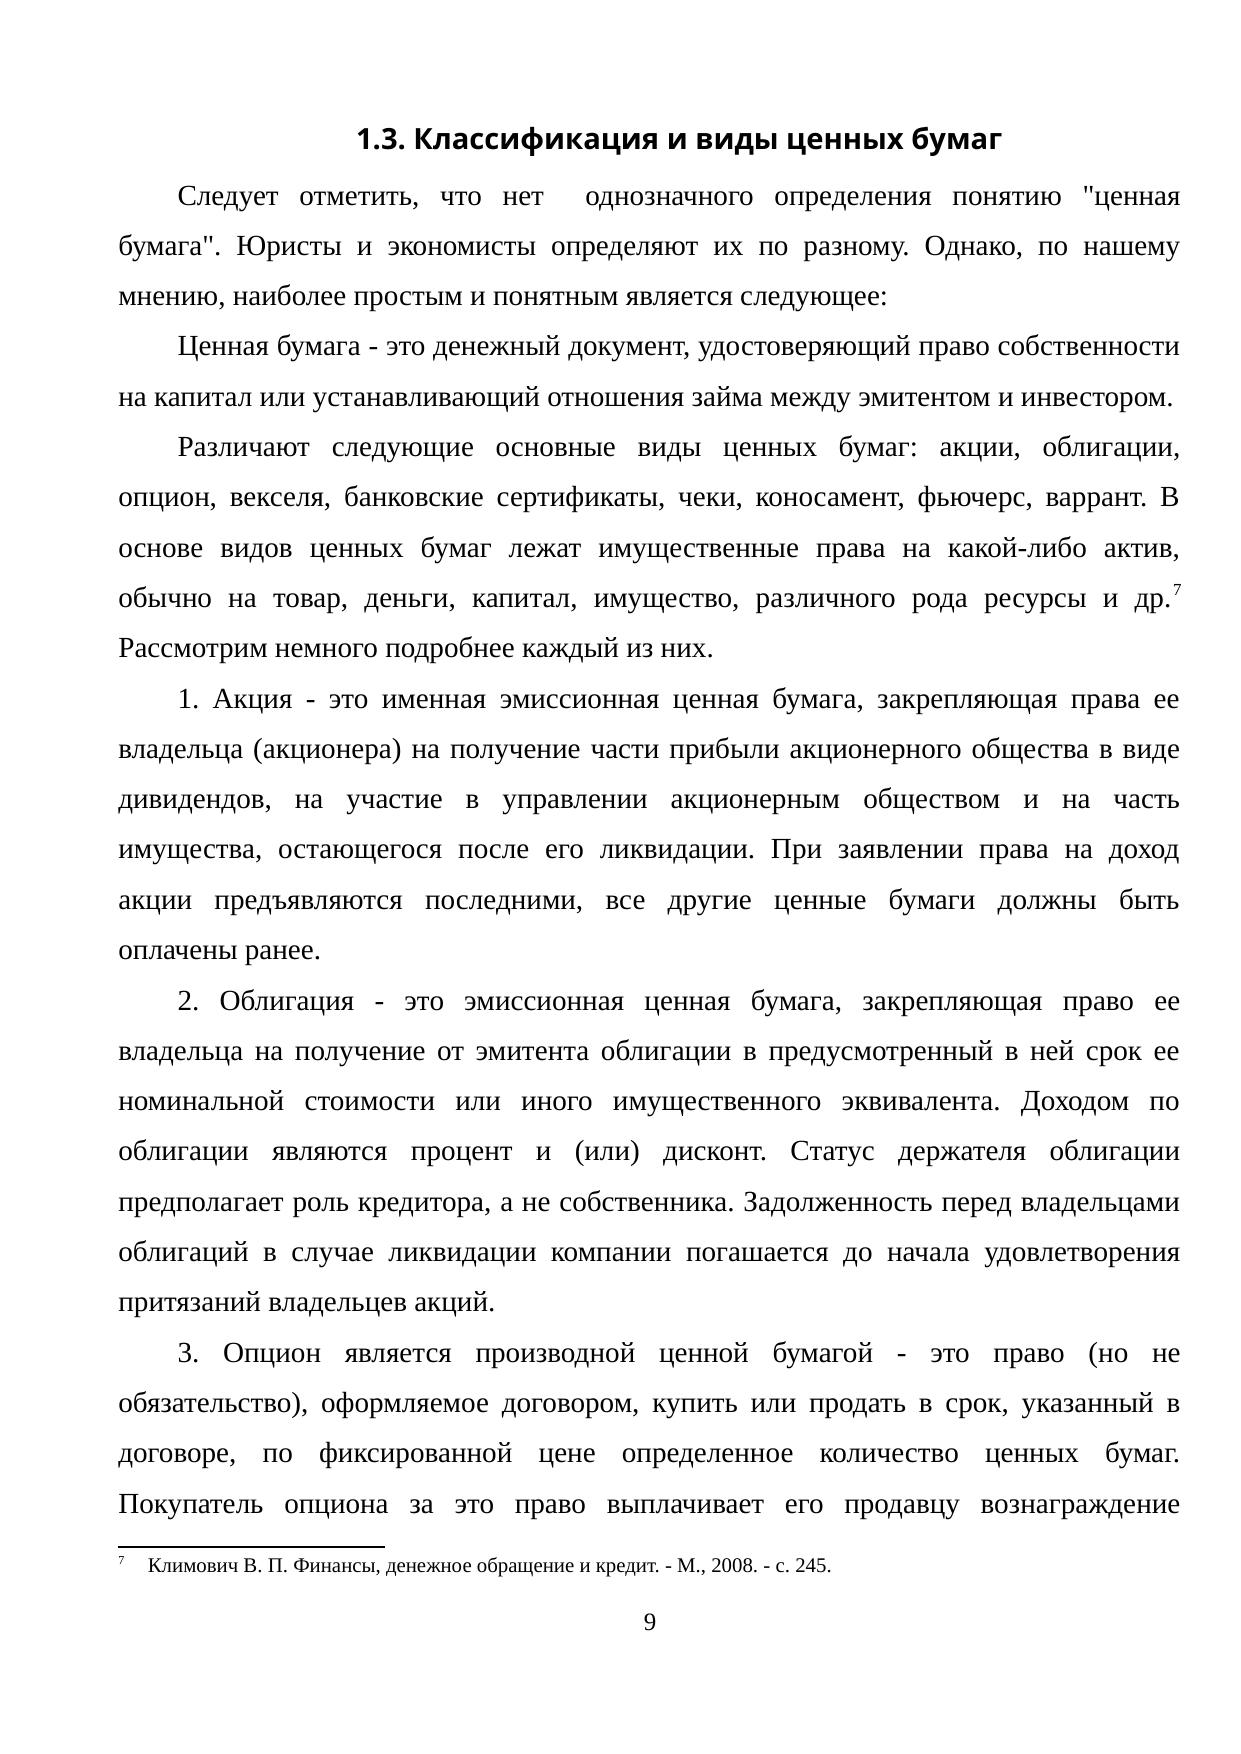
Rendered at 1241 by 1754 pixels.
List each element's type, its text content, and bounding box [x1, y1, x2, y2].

text 1. Акция - это именная эмиссионная ценная бумага, закрепляющая права ее владельца (акционера) на получение части прибыли акционерного общества в виде дивидендов, на участие в управлении акционерным обществом и на часть имущества, остающегося после его ликвидации. При заявлении права на доход акции предъявляются последними, все другие ценные бумаги должны быть оплачены ранее. [118, 681, 1181, 966]
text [118, 1335, 1181, 1519]
text 1.3. Классификация и виды ценных бумаг [118, 118, 1181, 158]
text Следует отметить, что нет однозначного определения понятию "ценная бумага". Юристы и экономисты определяют их по разному. Однако, по нашему мнению, наиболее простым и понятным является следующее: [118, 178, 1181, 312]
text 2. Облигация - это эмиссионная ценная бумага, закрепляющая право ее владельца на получение от эмитента облигации в предусмотренный в ней срок ее номинальной стоимости или иного имущественного эквивалента. Доходом по облигации являются процент и (или) дисконт. Статус держателя облигации предполагает роль кредитора, а не собственника. Задолженность перед владельцами облигаций в случае ликвидации компании погашается до начала удовлетворения притязаний владельцев акций. [118, 983, 1181, 1318]
text Различают следующие основные виды ценных бумаг: акции, облигации, опцион, векселя, банковские сертификаты, чеки, коносамент, фьючерс, варрант. В основе видов ценных бумаг лежат имущественные права на какой-либо актив, обычно на товар, деньги, капитал, имущество, различного рода ресурсы и др. Рассмотрим немного подробнее каждый из них. [118, 429, 1181, 664]
text Ценная бумага - это денежный документ, удостоверяющий право собственности на капитал или устанавливающий отношения займа между эмитентом и инвестором. [118, 328, 1181, 412]
